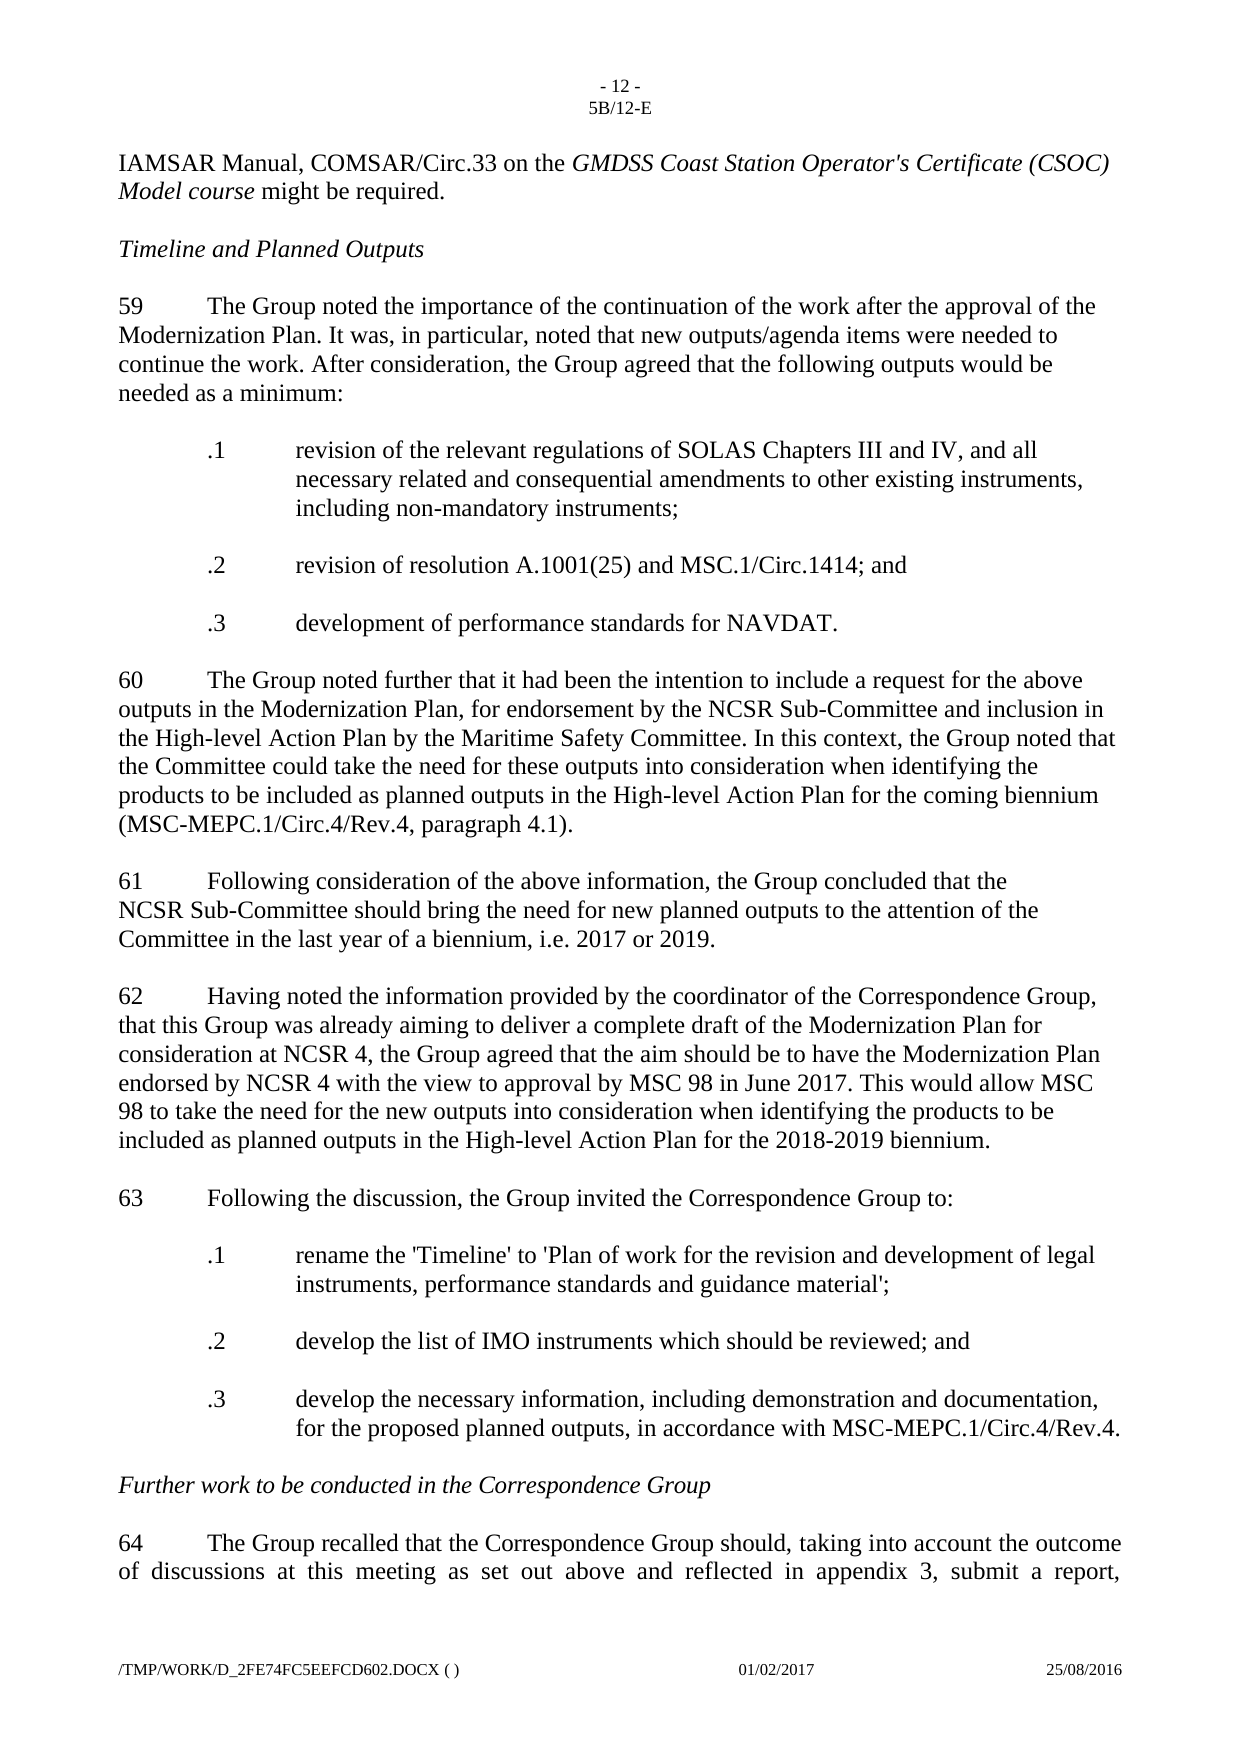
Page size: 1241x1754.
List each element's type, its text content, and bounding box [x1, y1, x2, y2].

text 61 Following consideration of the above information, the Group concluded that the NCSR Sub-Committee should bring the need for new planned outputs to the attention of the Committee in the last year of a biennium, i.e. 2017 or 2019. [118, 866, 1122, 953]
text .1 revision of the relevant regulations of SOLAS Chapters III and IV, and all necessary related and consequential amendments to other existing instruments, including non-mandatory instruments; [207, 435, 1122, 521]
text .2 revision of resolution A.1001(25) and MSC.1/Circ.1414; and [207, 550, 1122, 579]
text 63 Following the discussion, the Group invited the Correspondence Group to: [118, 1183, 1122, 1211]
text .3 development of performance standards for NAVDAT. [207, 608, 1122, 636]
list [118, 1528, 1122, 1585]
text .3 develop the necessary information, including demonstration and documentation, for the proposed planned outputs, in accordance with MSC-MEPC.1/Circ.4/Rev.4. [207, 1384, 1122, 1441]
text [118, 148, 1122, 205]
text 60 The Group noted further that it had been the intention to include a request for the above outputs in the Modernization Plan, for endorsement by the NCSR Sub-Committee and inclusion in the High-level Action Plan by the Maritime Safety Committee. In this context, the Group noted that the Committee could take the need for these outputs into consideration when identifying the products to be included as planned outputs in the High-level Action Plan for the coming biennium (MSC-MEPC.1/Circ.4/Rev.4, paragraph 4.1). [118, 665, 1122, 838]
text .1 rename the 'Timeline' to 'Plan of work for the revision and development of legal instruments, performance standards and guidance material'; [207, 1240, 1122, 1298]
list Further work to be conducted in the Correspondence Group [118, 1470, 1122, 1499]
text 62 Having noted the information provided by the coordinator of the Correspondence Group, that this Group was already aiming to deliver a complete draft of the Modernization Plan for consideration at NCSR 4, the Group agreed that the aim should be to have the Modernization Plan endorsed by NCSR 4 with the view to approval by MSC 98 in June 2017. This would allow MSC 98 to take the need for the new outputs into consideration when identifying the products to be included as planned outputs in the High-level Action Plan for the 2018-2019 biennium. [118, 981, 1122, 1154]
text 59 The Group noted the importance of the continuation of the work after the approval of the Modernization Plan. It was, in particular, noted that new outputs/agenda items were needed to continue the work. After consideration, the Group agreed that the following outputs would be needed as a minimum: [118, 291, 1122, 406]
text .2 develop the list of IMO instruments which should be reviewed; and [207, 1326, 1122, 1355]
text Timeline and Planned Outputs [118, 234, 1122, 263]
